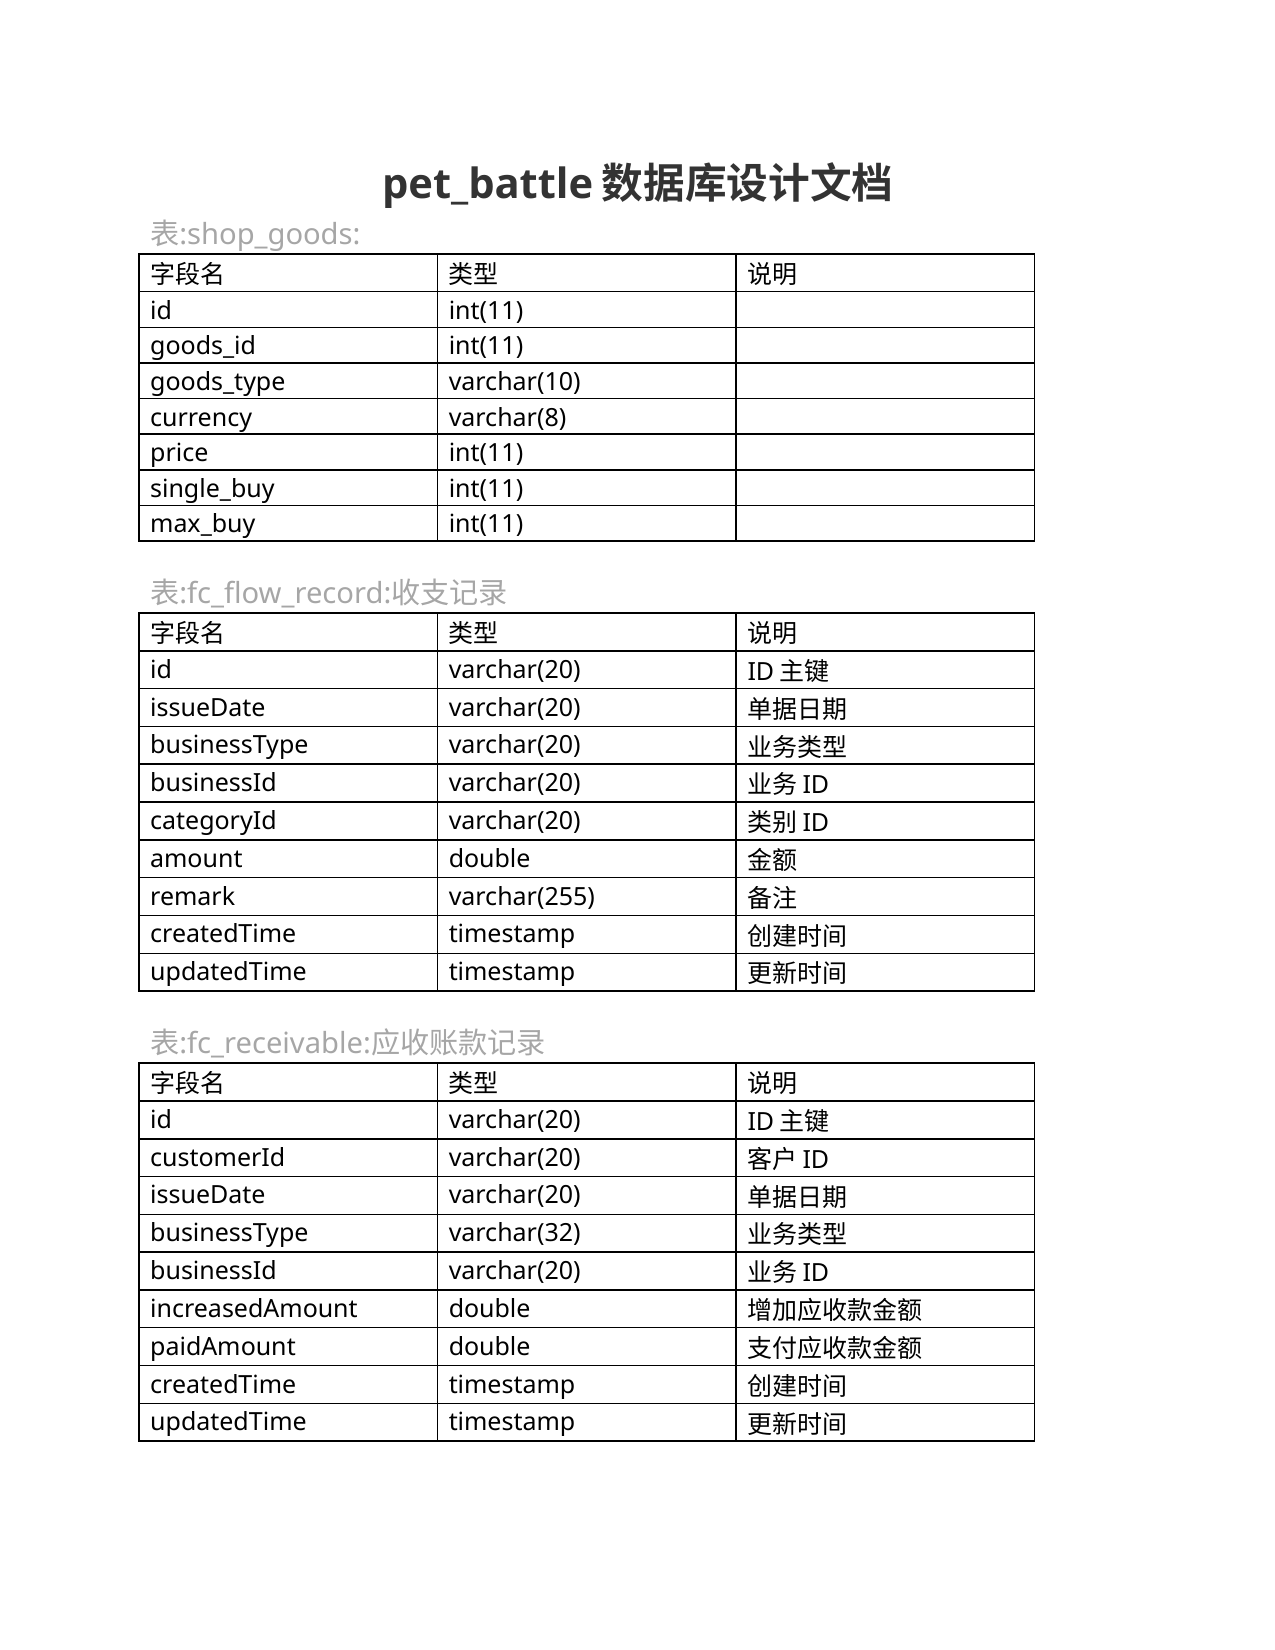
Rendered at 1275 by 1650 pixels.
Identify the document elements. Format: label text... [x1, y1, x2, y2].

table_cell timestamp [438, 893, 735, 927]
table_cell remark [140, 858, 437, 892]
table_cell 业务ID [737, 1218, 1034, 1252]
table_cell varchar(20) [438, 1218, 735, 1252]
table_cell [737, 284, 1034, 318]
table_cell paidAmount [140, 1289, 437, 1323]
text 表:fc_flow_record:收支记录 [150, 567, 1125, 607]
table_cell categoryId [140, 787, 437, 821]
table_cell id [140, 284, 437, 318]
table_cell 类别ID [737, 787, 1034, 821]
table_cell ID主键 [737, 1076, 1034, 1109]
table_cell customerId [140, 1111, 437, 1145]
table_cell double [438, 1254, 735, 1288]
table_cell 备注 [737, 858, 1034, 892]
table_cell issueDate [140, 680, 437, 714]
table_header 字段名 [140, 1040, 437, 1074]
table_header 字段名 [140, 248, 437, 282]
table_cell 单据日期 [737, 680, 1034, 714]
table_cell varchar(20) [438, 787, 735, 821]
table_cell 增加应收款金额 [737, 1254, 1034, 1288]
table_cell varchar(20) [438, 751, 735, 785]
table_header 类型 [438, 608, 735, 642]
table_cell single_buy [140, 462, 437, 496]
table_cell businessType [140, 1182, 437, 1216]
table_cell varchar(20) [438, 680, 735, 714]
table_cell 客户ID [737, 1111, 1034, 1145]
table_cell timestamp [438, 929, 735, 963]
table_cell varchar(8) [438, 391, 735, 424]
table_cell [737, 355, 1034, 389]
table_cell timestamp [438, 1361, 735, 1394]
table_cell createdTime [140, 1325, 437, 1359]
table_cell timestamp [438, 1325, 735, 1359]
table_cell [737, 319, 1034, 353]
table_cell 创建时间 [737, 893, 1034, 927]
table_cell ID主键 [737, 644, 1034, 678]
table_cell varchar(20) [438, 1147, 735, 1181]
table_cell increasedAmount [140, 1254, 437, 1288]
table_cell businessId [140, 751, 437, 785]
table_cell issueDate [140, 1147, 437, 1181]
table_cell 单据日期 [737, 1147, 1034, 1181]
table_cell varchar(20) [438, 644, 735, 678]
table_cell [737, 426, 1034, 460]
table_header 说明 [737, 1040, 1034, 1074]
table_cell [737, 391, 1034, 424]
table_cell id [140, 644, 437, 678]
table_header 说明 [737, 248, 1034, 282]
table_cell varchar(20) [438, 715, 735, 749]
table_cell varchar(20) [438, 1076, 735, 1109]
text 表:shop_goods: [150, 207, 1125, 246]
text 表:user_embattle: [150, 1430, 1125, 1470]
table_cell 更新时间 [737, 1361, 1034, 1394]
table_cell 更新时间 [737, 929, 1034, 963]
table_cell amount [140, 822, 437, 856]
table_header 类型 [438, 1040, 735, 1074]
table_cell 业务类型 [737, 1182, 1034, 1216]
table_cell createdTime [140, 893, 437, 927]
table_cell 业务ID [737, 751, 1034, 785]
table_cell 支付应收款金额 [737, 1289, 1034, 1323]
table_cell updatedTime [140, 929, 437, 963]
table_header 类型 [438, 248, 735, 282]
table_cell goods_id [140, 319, 437, 353]
table_cell currency [140, 391, 437, 424]
table_cell varchar(255) [438, 858, 735, 892]
table_cell businessType [140, 715, 437, 749]
table_cell [737, 497, 1034, 531]
text pet_battle数据库设计文档 [150, 150, 1125, 207]
table_cell int(11) [438, 319, 735, 353]
table_cell double [438, 1289, 735, 1323]
table_cell [737, 462, 1034, 496]
table_cell int(11) [438, 462, 735, 496]
table_header 说明 [737, 608, 1034, 642]
table_cell int(11) [438, 497, 735, 531]
table_cell varchar(10) [438, 355, 735, 389]
table_cell businessId [140, 1218, 437, 1252]
table_cell price [140, 426, 437, 460]
table_cell varchar(20) [438, 1111, 735, 1145]
table_cell id [140, 1076, 437, 1109]
table_header 字段名 [140, 608, 437, 642]
table_cell updatedTime [140, 1361, 437, 1394]
table_cell 创建时间 [737, 1325, 1034, 1359]
table_cell int(11) [438, 426, 735, 460]
table_cell 业务类型 [737, 715, 1034, 749]
table_cell goods_type [140, 355, 437, 389]
table_cell int(11) [438, 284, 735, 318]
table_cell varchar(32) [438, 1182, 735, 1216]
table_cell 金额 [737, 822, 1034, 856]
table_cell max_buy [140, 497, 437, 531]
table_cell double [438, 822, 735, 856]
text 表:fc_receivable:应收账款记录 [150, 999, 1125, 1038]
